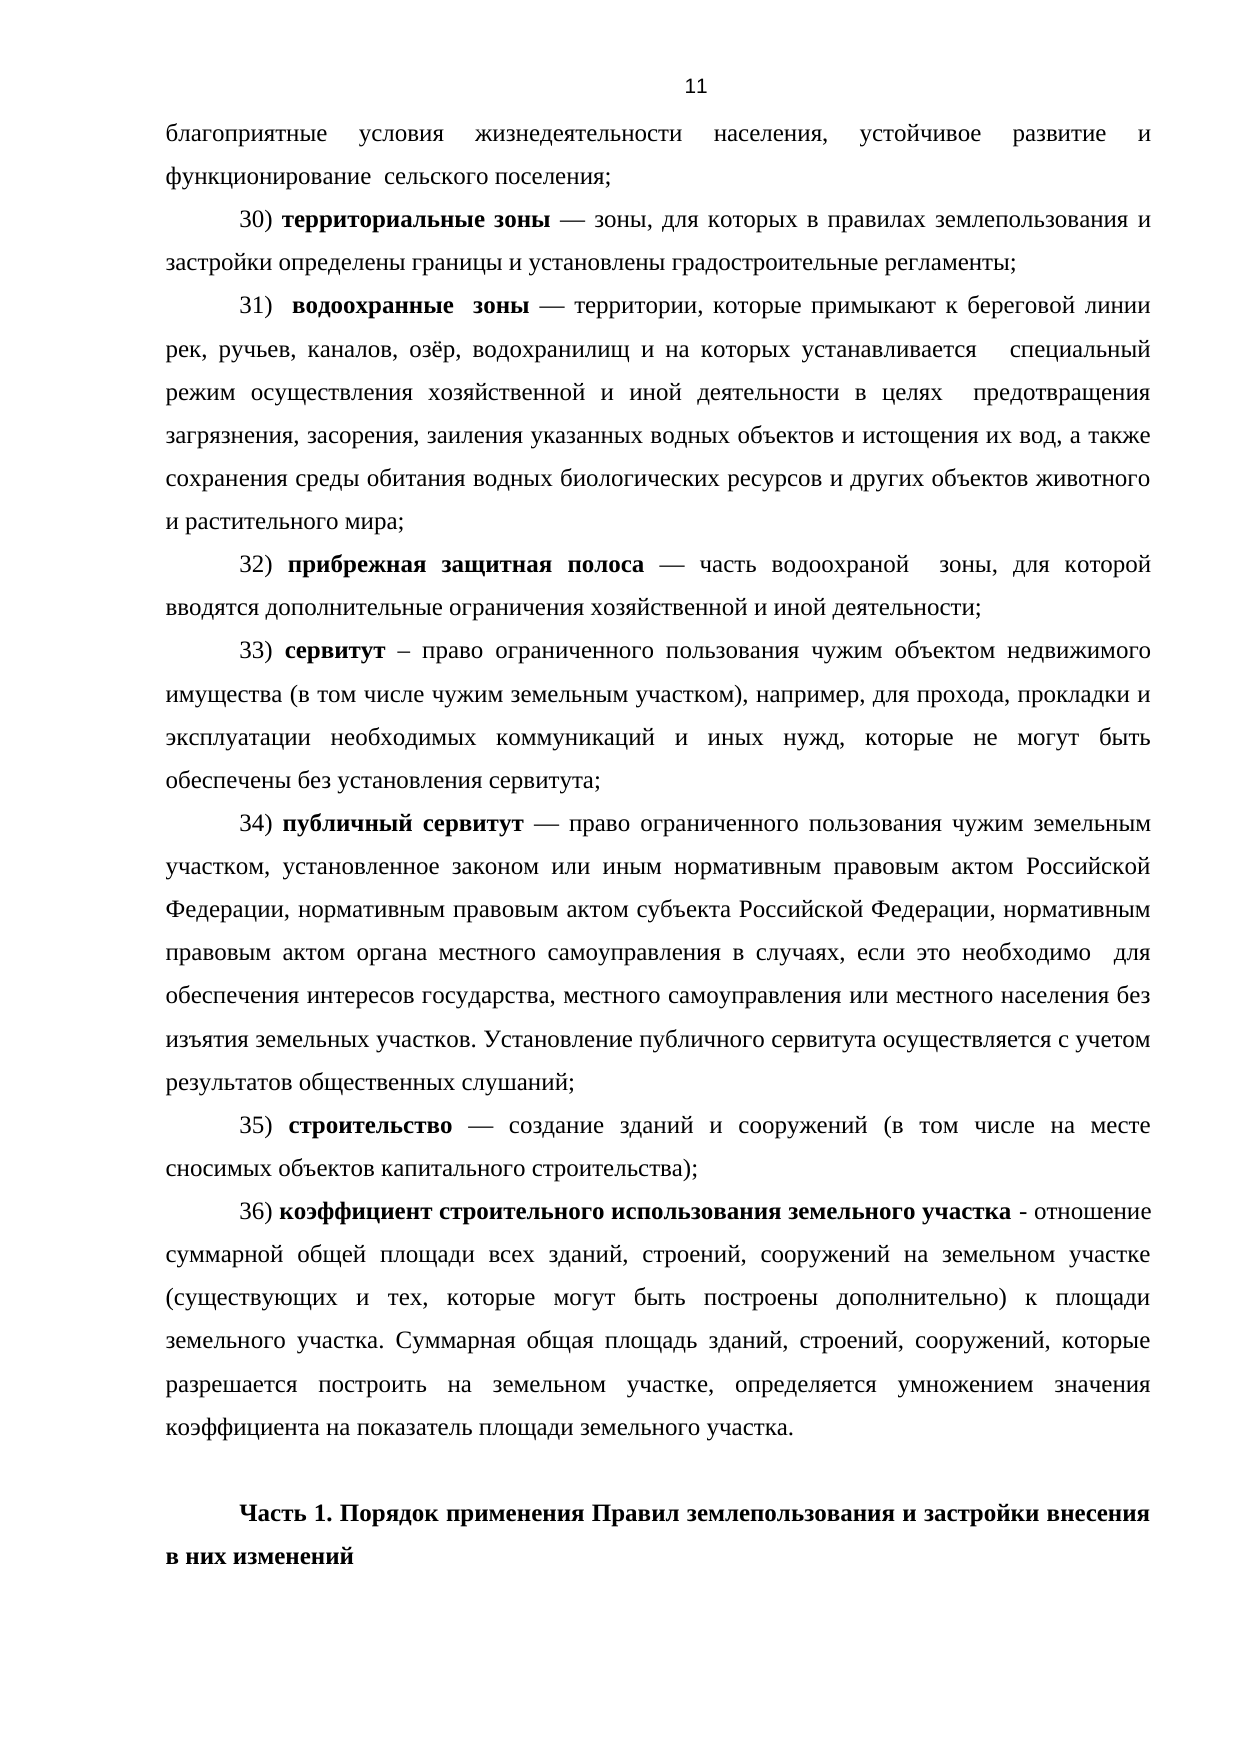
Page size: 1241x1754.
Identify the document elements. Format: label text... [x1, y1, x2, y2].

text 36) коэффициент строительного использования земельного участка - отношение суммарной общей площади всех зданий, строений, сооружений на земельном участке (существующих и тех, которые могут быть построены дополнительно) к площади земельного участка. Суммарная общая площадь зданий, строений, сооружений, которые разрешается построить на земельном участке, определяется умножением значения коэффициента на показатель площади земельного участка. [165, 1196, 1152, 1441]
text 33) сервитут – право ограниченного пользования чужим объектом недвижимого имущества (в том числе чужим земельным участком), например, для прохода, прокладки и эксплуатации необходимых коммуникаций и иных нужд, которые не могут быть обеспечены без установления сервитута; [165, 636, 1152, 794]
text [165, 118, 1152, 190]
text 31) водоохранные зоны — территории, которые примыкают к береговой линии рек, ручьев, каналов, озёр, водохранилищ и на которых устанавливается специальный режим осуществления хозяйственной и иной деятельности в целях предотвращения загрязнения, засорения, заиления указанных водных объектов и истощения их вод, а также сохранения среды обитания водных биологических ресурсов и других объектов животного и растительного мира; [165, 291, 1152, 535]
text 35) строительство — создание зданий и сооружений (в том числе на месте сносимых объектов капитального строительства); [165, 1110, 1152, 1182]
text Часть 1. Порядок применения Правил землепользования и застройки внесения в них изменений [165, 1498, 1152, 1570]
text 32) прибрежная защитная полоса — часть водоохраной зоны, для которой вводятся дополнительные ограничения хозяйственной и иной деятельности; [165, 549, 1152, 621]
text 30) территориальные зоны — зоны, для которых в правилах землепользования и застройки определены границы и установлены градостроительные регламенты; [165, 204, 1152, 276]
text 34) публичный сервитут — право ограниченного пользования чужим земельным участком, установленное законом или иным нормативным правовым актом Российской Федерации, нормативным правовым актом субъекта Российской Федерации, нормативным правовым актом органа местного самоуправления в случаях, если это необходимо для обеспечения интересов государства, местного самоуправления или местного населения без изъятия земельных участков. Установление публичного сервитута осуществляется с учетом результатов общественных слушаний; [165, 808, 1152, 1096]
